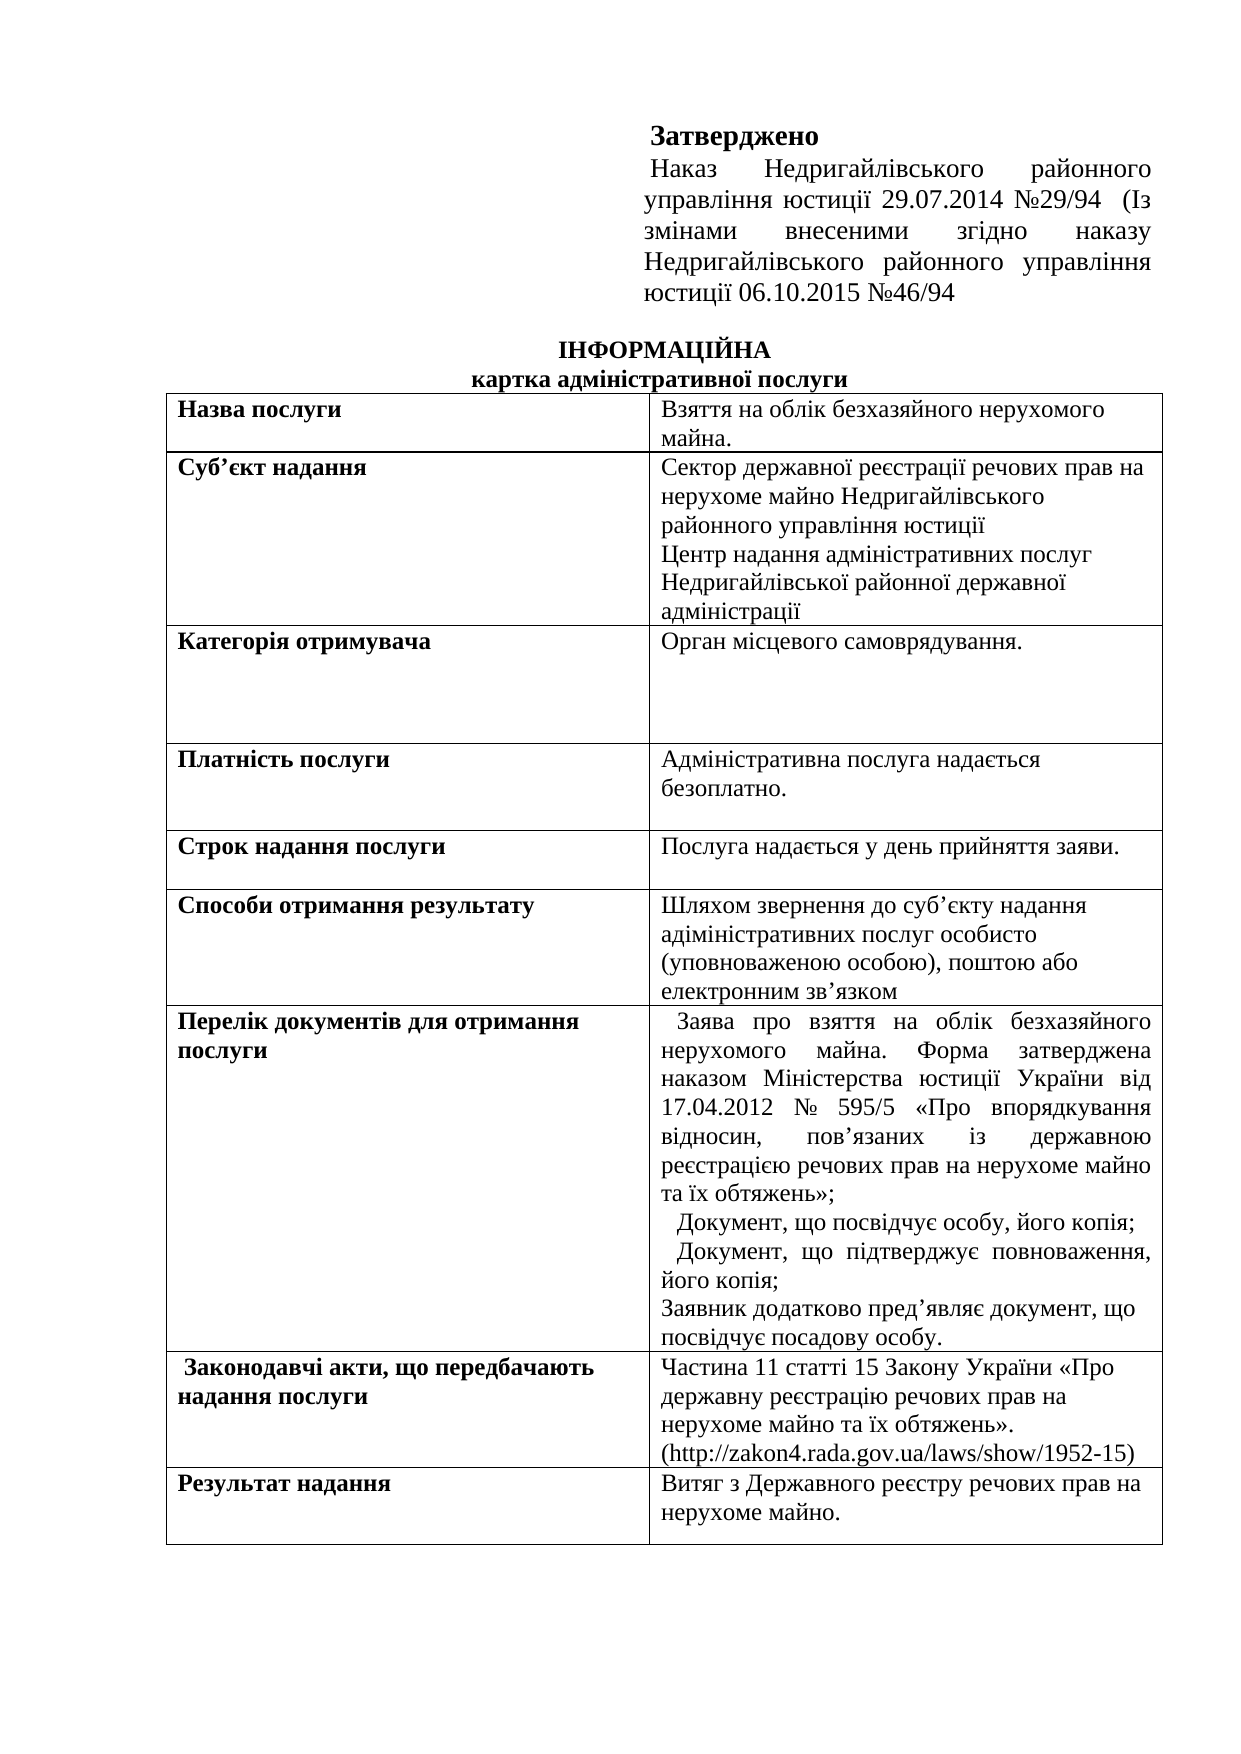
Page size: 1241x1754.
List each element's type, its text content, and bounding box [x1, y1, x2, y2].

table_cell Орган місцевого самоврядування. [650, 626, 1162, 743]
table_cell Способи отримання результату [167, 890, 649, 1005]
table_cell Категорія отримувача [167, 626, 649, 743]
table_cell Частина 11 статті 15 Закону України «Про державну реєстрацію речових прав на нерухоме майно та їх обтяжень». (http://zakon4.rada.gov.ua/laws/show/1952-15) [650, 1352, 1162, 1467]
text Наказ Недригайлівського районного управління юстиції 29.07.2014 №29/94 (Із змінами внесеними згідно наказу Недригайлівського районного управління юстиції 06.10.2015 №46/94 [644, 152, 1152, 307]
table_cell Сектор державної реєстрації речових прав на нерухоме майно Недригайлівського районного управління юстиції Центр надання адміністративних послуг Недригайлівської районної державної адміністрації [650, 453, 1162, 625]
text картка адміністративної послуги [177, 364, 1152, 393]
table_cell Витяг з Державного реєстру речових прав на нерухоме майно. [650, 1468, 1162, 1544]
table_cell Результат надання [167, 1468, 649, 1544]
table_header Назва послуги [167, 394, 649, 451]
text ІНФОРМАЦІЙНА [177, 335, 1152, 364]
table_cell Шляхом звернення до суб’єкту надання адіміністративних послуг особисто (уповноваженою особою), поштою або електронним зв’язком [650, 890, 1162, 1005]
table_cell Адміністративна послуга надається безоплатно. [650, 744, 1162, 830]
table_cell Послуга надається у день прийняття заяви. [650, 831, 1162, 889]
table_cell Перелік документів для отримання послуги [167, 1006, 649, 1351]
table_cell Строк надання послуги [167, 831, 649, 889]
table_cell Суб’єкт надання [167, 453, 649, 625]
text Затверджено [644, 118, 1152, 152]
table_cell Законодавчі акти, що передбачають надання послуги [167, 1352, 649, 1467]
table_cell Заява про взяття на облік безхазяйного нерухомого майна. Форма затверджена наказом Міністерства юстиції України від 17.04.2012 № 595/5 «Про впорядкування відносин, пов’язаних із державною реєстрацією речових прав на нерухоме майно та їх обтяжень»; Документ, що посвідчує особу, його копія; Документ, що підтверджує повноваження, його копія; Заявник додатково пред’являє документ, що посвідчує посадову особу. [650, 1006, 1162, 1351]
table_header Взяття на облік безхазяйного нерухомого майна. [650, 394, 1162, 451]
table_cell Платність послуги [167, 744, 649, 830]
